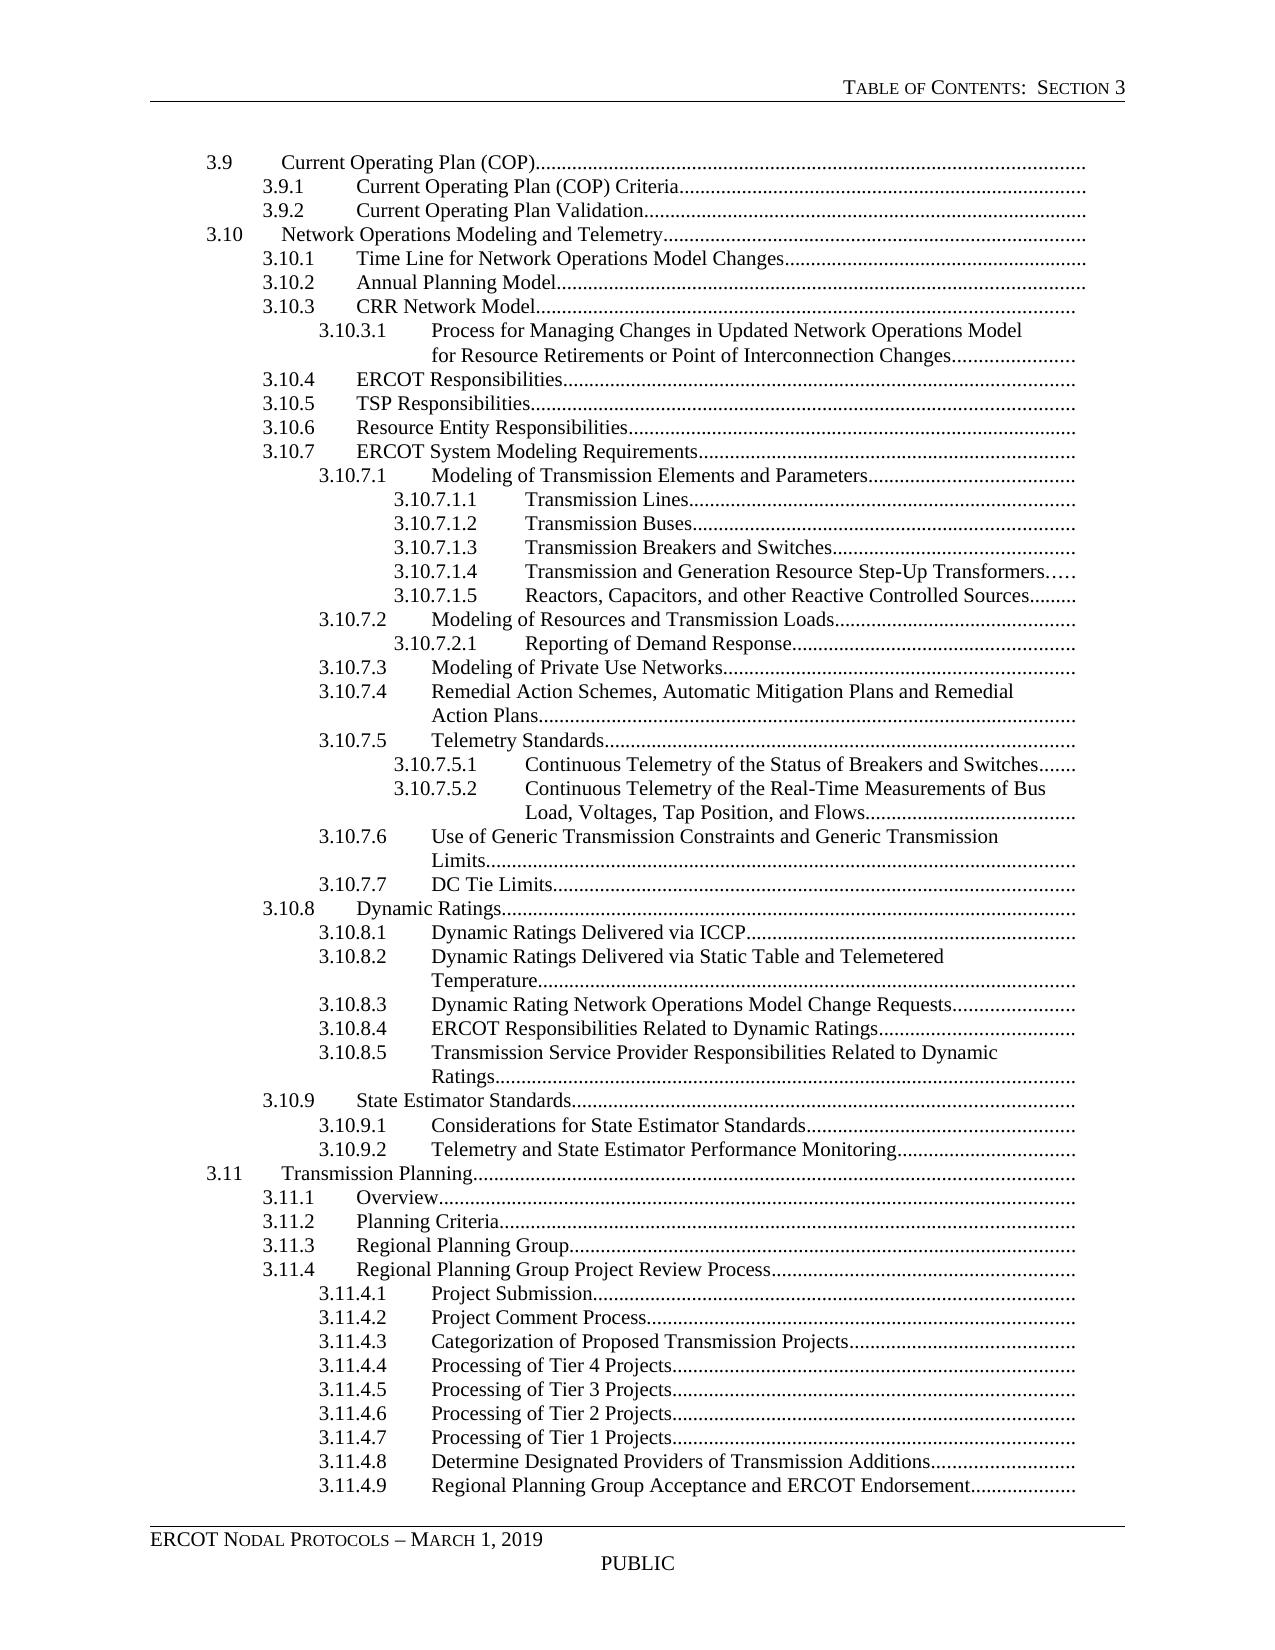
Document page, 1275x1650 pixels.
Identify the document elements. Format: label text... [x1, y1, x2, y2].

text 3.10.7.2 Modeling of Resources and Transmission Loads 3-111 [319, 607, 1050, 631]
text 3.11.4.5 Processing of Tier 3 Projects 3-137 [319, 1377, 1050, 1401]
text 3.10.7.1.1 Transmission Lines 3-106 [394, 487, 1050, 511]
text 3.10.7.1 Modeling of Transmission Elements and Parameters 3-104 [319, 463, 1050, 487]
text 3.11.4.9 Regional Planning Group Acceptance and ERCOT Endorsement 3-139 [319, 1473, 1050, 1497]
text 3.11.1 Overview 3-133 [262, 1185, 1050, 1209]
text 3.10.4 ERCOT Responsibilities 3-101 [262, 367, 1050, 391]
text 3.10.8.1 Dynamic Ratings Delivered via ICCP 3-129 [319, 920, 1050, 944]
text 3.10.7.3 Modeling of Private Use Networks 3-116 [319, 655, 1050, 679]
text 3.10.7.2.1 Reporting of Demand Response 3-115 [394, 631, 1050, 655]
text 3.11.4.2 Project Comment Process 3-135 [319, 1305, 1050, 1329]
text 3.10 Network Operations Modeling and Telemetry 3-92 [206, 222, 1050, 246]
text 3.10.7.1.3 Transmission Breakers and Switches 3-108 [394, 535, 1050, 559]
text 3.11.4.6 Processing of Tier 2 Projects 3-138 [319, 1401, 1050, 1425]
text 3.10.3 CRR Network Model 3-100 [262, 294, 1050, 318]
text 3.11.4 Regional Planning Group Project Review Process 3-135 [262, 1257, 1050, 1281]
text 3.10.8 Dynamic Ratings 3-129 [262, 896, 1050, 920]
text 3.10.8.2 Dynamic Ratings Delivered via Static Table and Telemetered Temperature 3-130 [319, 944, 1050, 992]
text 3.10.8.3 Dynamic Rating Network Operations Model Change Requests 3-130 [319, 992, 1050, 1016]
text 3.10.7.5 Telemetry Standards 3-119 [319, 727, 1050, 752]
text 3.10.7.1.5 Reactors, Capacitors, and other Reactive Controlled Sources 3-111 [394, 583, 1050, 607]
text 3.10.9.2 Telemetry and State Estimator Performance Monitoring 3-133 [319, 1137, 1050, 1161]
text 3.10.7.1.4 Transmission and Generation Resource Step-Up Transformers 3-109 [394, 559, 1050, 583]
text 3.9.2 Current Operating Plan Validation 3-91 [262, 198, 1050, 222]
text 3.10.9 State Estimator Standards 3-132 [262, 1088, 1050, 1112]
text 3.10.1 Time Line for Network Operations Model Changes 3-96 [262, 246, 1050, 270]
text 3.11.4.8 Determine Designated Providers of Transmission Additions 3-139 [319, 1449, 1050, 1473]
text 3.11 Transmission Planning 3-133 [206, 1161, 1050, 1185]
text 3.10.8.5 Transmission Service Provider Responsibilities Related to Dynamic Ratings 3-131 [319, 1040, 1050, 1088]
text 3.11.4.4 Processing of Tier 4 Projects 3-137 [319, 1353, 1050, 1377]
text 3.11.4.1 Project Submission 3-135 [319, 1281, 1050, 1305]
text 3.10.7.5.2 Continuous Telemetry of the Real-Time Measurements of Bus Load, Voltages, Tap Position, and Flows 3-124 [394, 776, 1050, 824]
text 3.10.5 TSP Responsibilities 3-103 [262, 391, 1050, 415]
text 3.11.4.3 Categorization of Proposed Transmission Projects 3-135 [319, 1329, 1050, 1353]
text 3.11.3 Regional Planning Group 3-135 [262, 1233, 1050, 1257]
text 3.10.9.1 Considerations for State Estimator Standards 3-132 [319, 1112, 1050, 1137]
text 3.10.7.7 DC Tie Limits 3-128 [319, 872, 1050, 896]
text 3.11.4.7 Processing of Tier 1 Projects 3-138 [319, 1425, 1050, 1449]
text 3.10.2 Annual Planning Model 3-99 [262, 270, 1050, 294]
text 3.10.8.4 ERCOT Responsibilities Related to Dynamic Ratings 3-130 [319, 1016, 1050, 1040]
text 3.10.3.1 Process for Managing Changes in Updated Network Operations Model for Resource Retirements or Point of Interconnection Changes 3-100 [319, 318, 1050, 367]
text 3.10.6 Resource Entity Responsibilities 3-104 [262, 415, 1050, 439]
text 3.11.2 Planning Criteria 3-133 [262, 1209, 1050, 1233]
text 3.10.7.5.1 Continuous Telemetry of the Status of Breakers and Switches 3-122 [394, 752, 1050, 776]
text 3.10.7.6 Use of Generic Transmission Constraints and Generic Transmission Limits 3-126 [319, 824, 1050, 872]
text 3.9 Current Operating Plan (COP) 3-84 [206, 150, 1050, 174]
text 3.10.7.4 Remedial Action Schemes, Automatic Mitigation Plans and Remedial Action Plans 3-118 [319, 679, 1050, 727]
text 3.9.1 Current Operating Plan (COP) Criteria 3-85 [262, 174, 1050, 198]
text 3.10.7.1.2 Transmission Buses 3-107 [394, 511, 1050, 535]
text 3.10.7 ERCOT System Modeling Requirements 3-104 [262, 439, 1050, 463]
